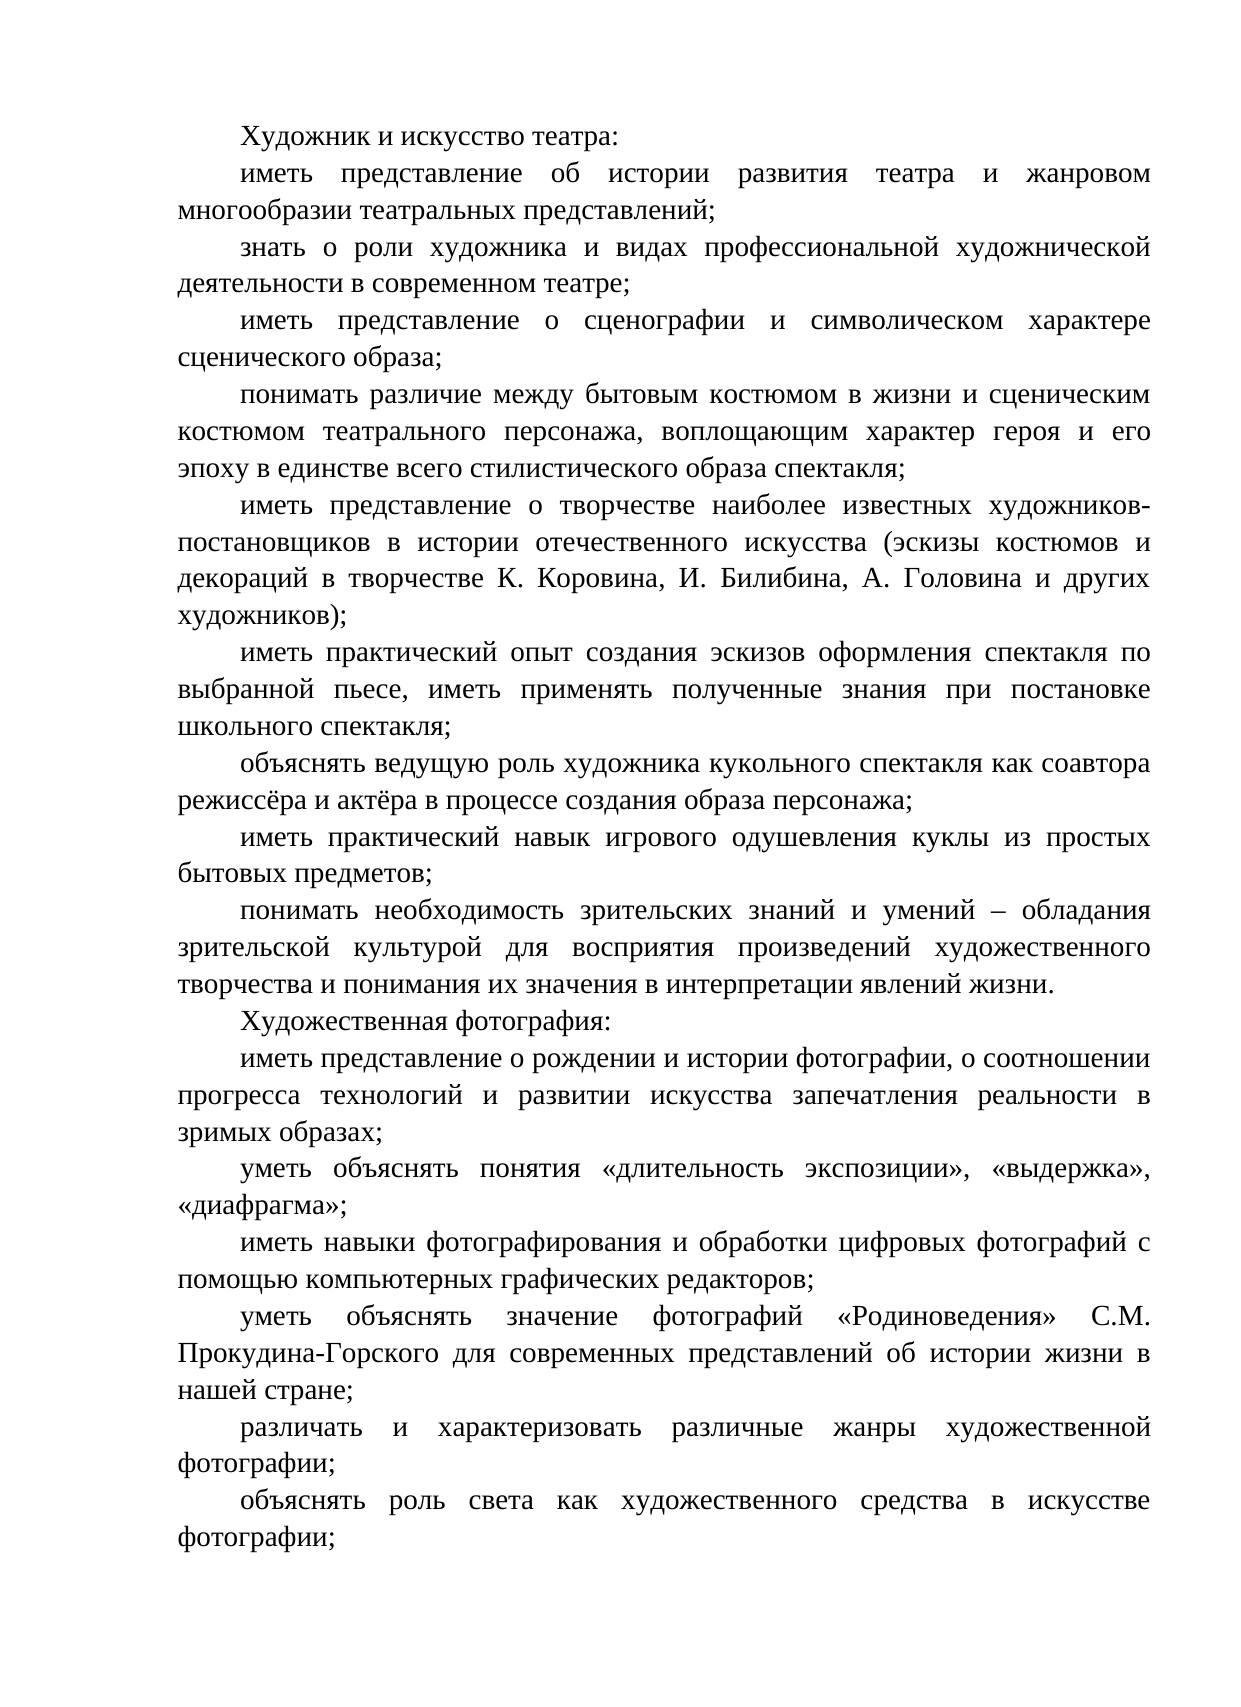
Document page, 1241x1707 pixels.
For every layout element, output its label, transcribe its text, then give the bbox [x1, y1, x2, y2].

text иметь представление о творчестве наиболее известных художников-постановщиков в истории отечественного искусства (эскизы костюмов и декораций в творчестве К. Коровина, И. Билибина, А. Головина и других художников); [177, 487, 1152, 631]
text знать о роли художника и видах профессиональной художнической деятельности в современном театре; [177, 229, 1152, 299]
text понимать необходимость зрительских знаний и умений – обладания зрительской культурой для восприятия произведений художественного творчества и понимания их значения в интерпретации явлений жизни. [177, 892, 1152, 1000]
text иметь практический навык игрового одушевления куклы из простых бытовых предметов; [177, 819, 1152, 889]
text уметь объяснять значение фотографий «Родиноведения» С.М. Прокудина-Горского для современных представлений об истории жизни в нашей стране; [177, 1298, 1152, 1405]
text объяснять ведущую роль художника кукольного спектакля как соавтора режиссёра и актёра в процессе создания образа персонажа; [177, 745, 1152, 815]
text Художник и искусство театра: [177, 118, 1152, 152]
text иметь представление о сценографии и символическом характере сценического образа; [177, 302, 1152, 373]
text иметь представление о рождении и истории фотографии, о соотношении прогресса технологий и развитии искусства запечатления реальности в зримых образах; [177, 1040, 1152, 1147]
text иметь навыки фотографирования и обработки цифровых фотографий с помощью компьютерных графических редакторов; [177, 1224, 1152, 1295]
text иметь представление об истории развития театра и жанровом многообразии театральных представлений; [177, 155, 1152, 225]
text Художественная фотография: [177, 1003, 1152, 1037]
text понимать различие между бытовым костюмом в жизни и сценическим костюмом театрального персонажа, воплощающим характер героя и его эпоху в единстве всего стилистического образа спектакля; [177, 376, 1152, 483]
text различать и характеризовать различные жанры художественной фотографии; [177, 1409, 1152, 1479]
text объяснять роль света как художественного средства в искусстве фотографии; [177, 1482, 1152, 1553]
text уметь объяснять понятия «длительность экспозиции», «выдержка», «диафрагма»; [177, 1151, 1152, 1221]
text иметь практический опыт создания эскизов оформления спектакля по выбранной пьесе, иметь применять полученные знания при постановке школьного спектакля; [177, 634, 1152, 742]
